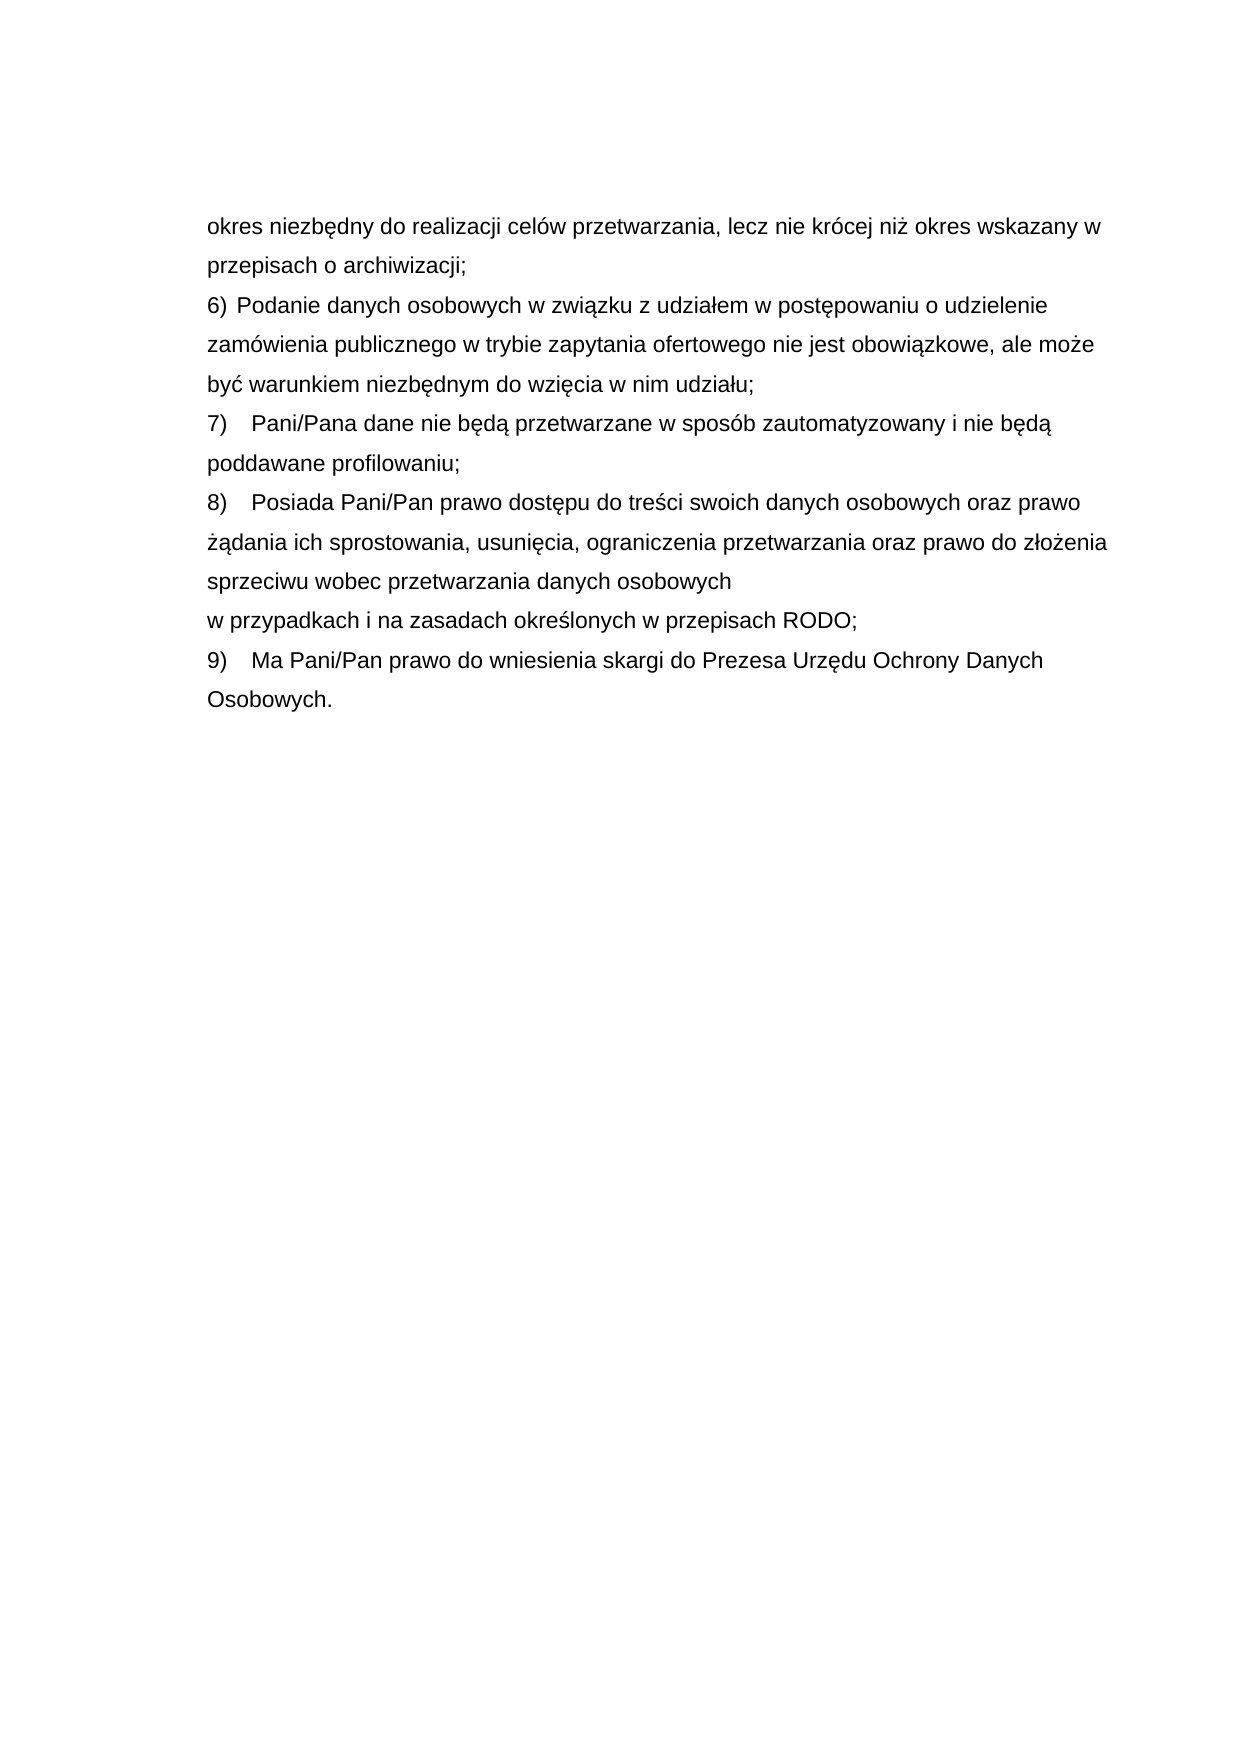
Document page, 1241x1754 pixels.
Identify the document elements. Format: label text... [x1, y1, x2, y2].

list Podanie danych osobowych w związku z udziałem w postępowaniu o udzielenie zamówienia publicznego w trybie zapytania ofertowego nie jest obowiązkowe, ale może być warunkiem niezbędnym do wzięcia w nim udziału; [207, 292, 1122, 397]
list Posiada Pani/Pan prawo dostępu do treści swoich danych osobowych oraz prawo żądania ich sprostowania, usunięcia, ograniczenia przetwarzania oraz prawo do złożenia sprzeciwu wobec przetwarzania danych osobowych w przypadkach i na zasadach określonych w przepisach RODO; [207, 489, 1122, 634]
list Pani/Pana dane nie będą przetwarzane w sposób zautomatyzowany i nie będą poddawane profilowaniu; [207, 410, 1122, 476]
list Ma Pani/Pan prawo do wniesienia skargi do Prezesa Urzędu Ochrony Danych Osobowych. [207, 647, 1122, 713]
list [207, 213, 1122, 278]
